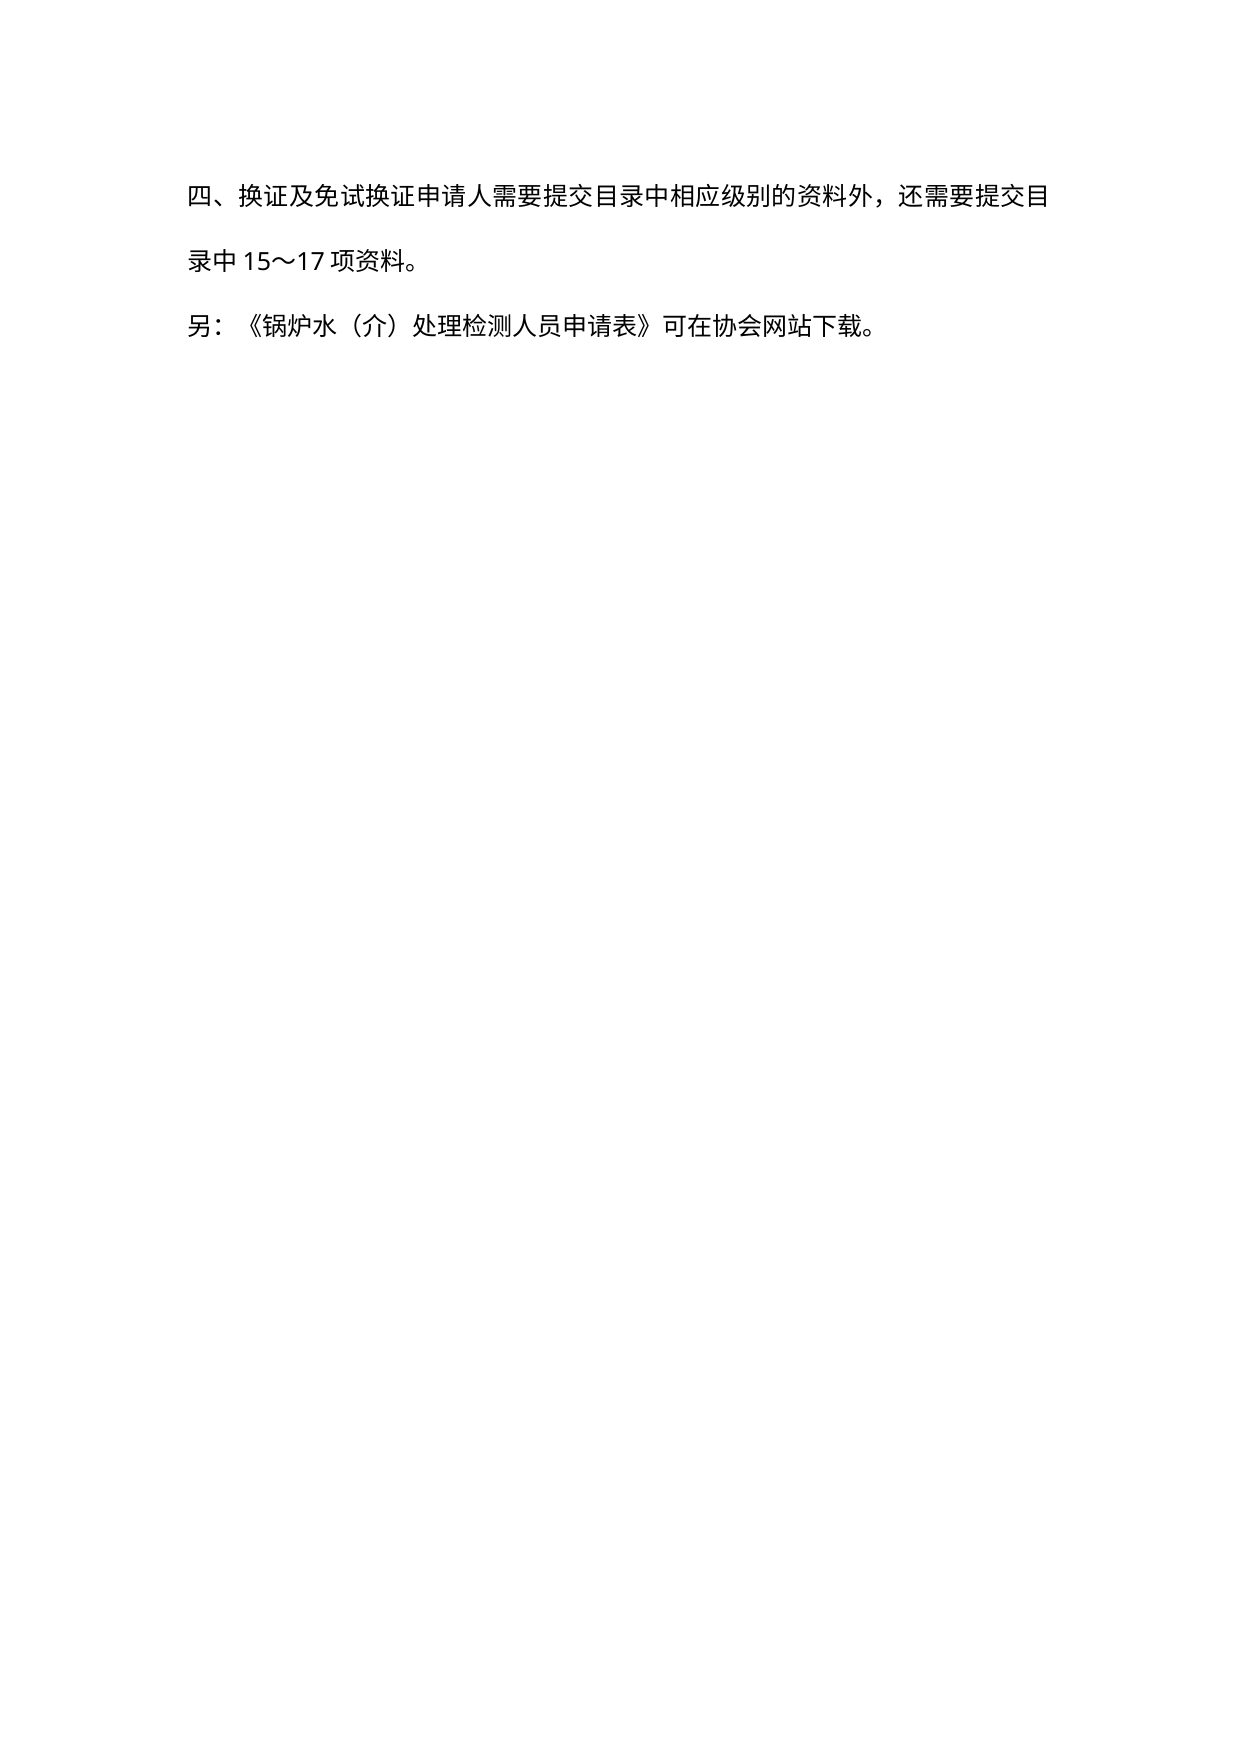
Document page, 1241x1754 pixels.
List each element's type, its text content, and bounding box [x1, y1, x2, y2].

text 另：《锅炉水（介）处理检测人员申请表》可在协会网站下载。 [187, 292, 1053, 357]
text 四、换证及免试换证申请人需要提交目录中相应级别的资料外，还需要提交目录中15～17项资料。 [187, 162, 1053, 292]
